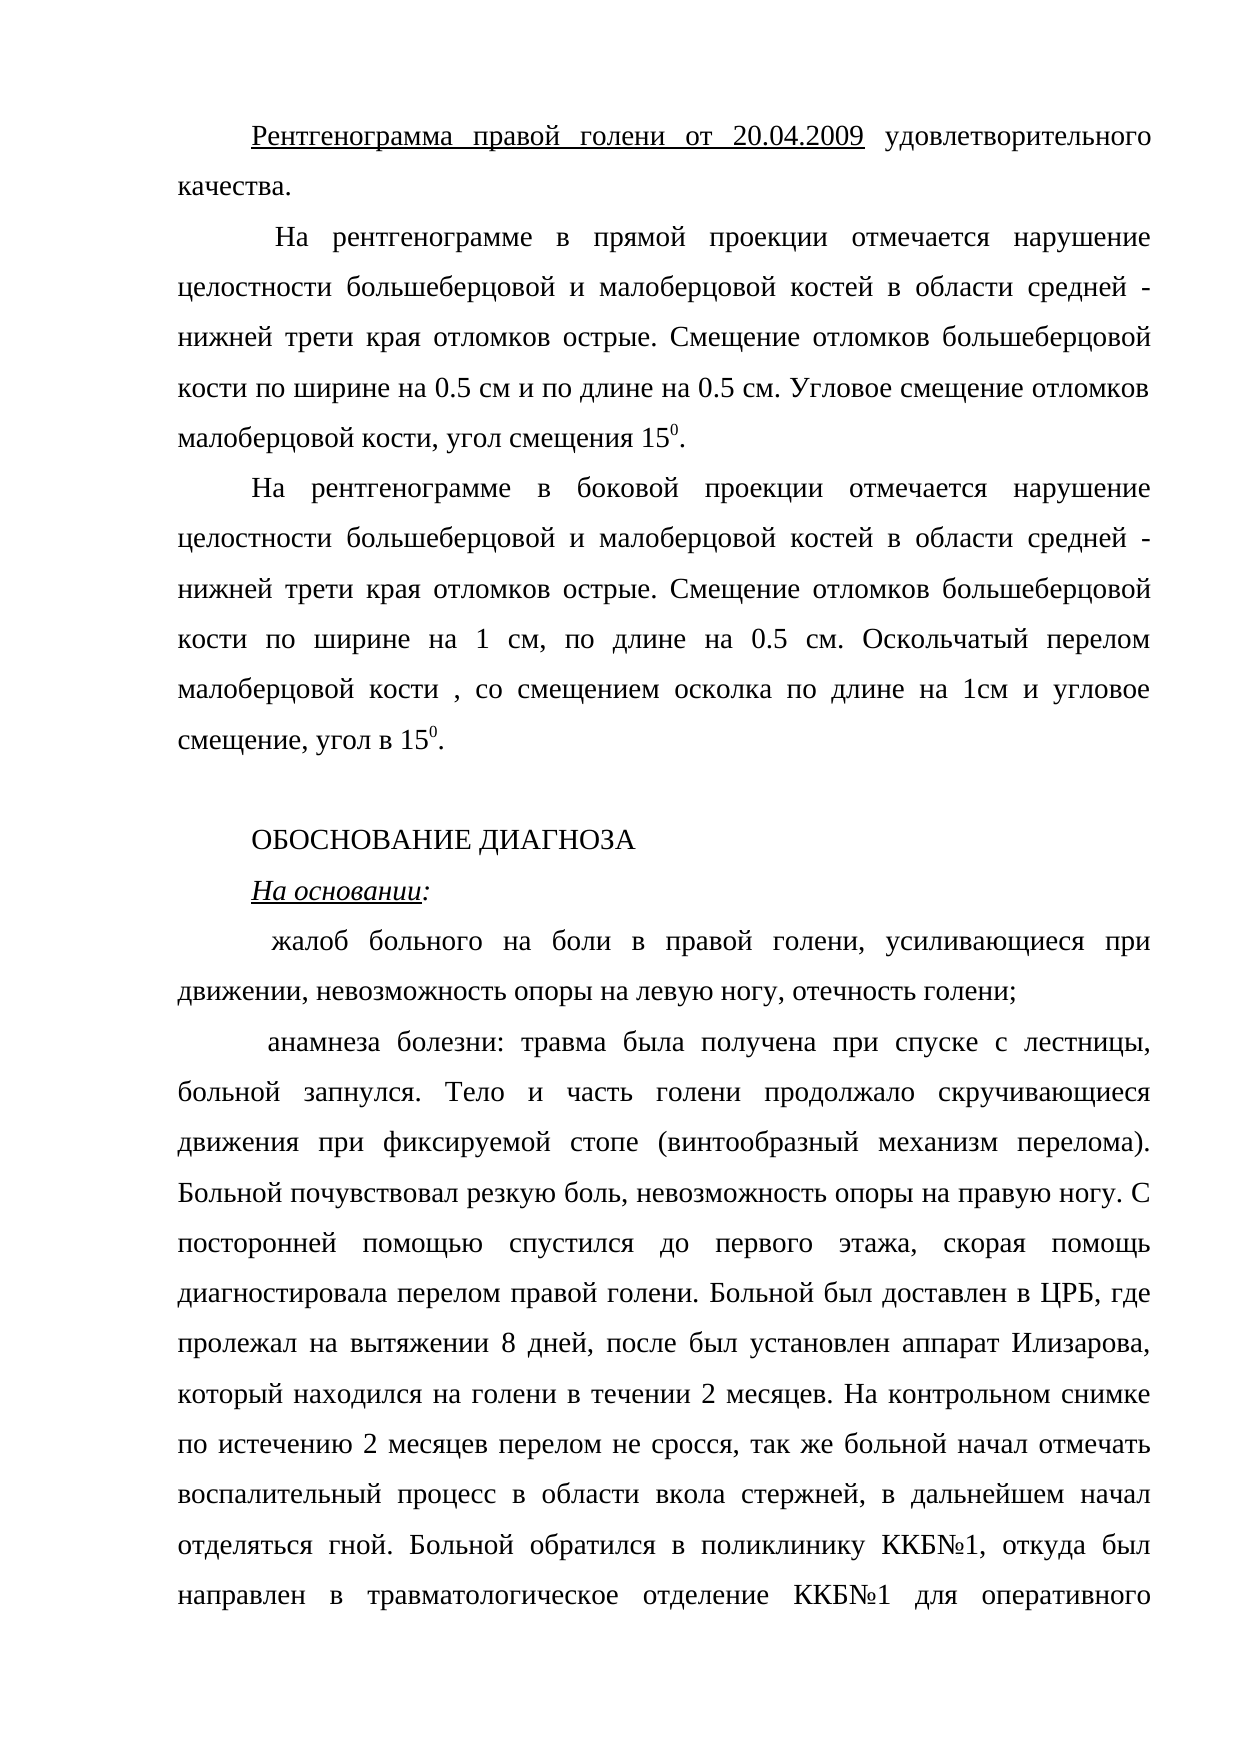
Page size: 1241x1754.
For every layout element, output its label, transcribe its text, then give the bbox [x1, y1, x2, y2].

text На рентгенограмме в боковой проекции отмечается нарушение целостности большеберцовой и малоберцовой костей в области средней - нижней трети края отломков острые. Смещение отломков большеберцовой кости по ширине на 1 см, по длине на 0.5 см. Оскольчатый перелом малоберцовой кости , со смещением осколка по длине на 1см и угловое смещение, угол в 150. [177, 470, 1152, 755]
text ОБОСНОВАНИЕ ДИАГНОЗА [177, 822, 1152, 856]
text На рентгенограмме в прямой проекции отмечается нарушение целостности большеберцовой и малоберцовой костей в области средней - нижней трети края отломков острые. Смещение отломков большеберцовой кости по ширине на 0.5 см и по длине на 0.5 см. Угловое смещение отломков малоберцовой кости, угол смещения 150. [177, 219, 1152, 453]
text Рентгенограмма правой голени от 20.04.2009 удовлетворительного качества. [177, 118, 1152, 202]
text жалоб больного на боли в правой голени, усиливающиеся при движении, невозможность опоры на левую ногу, отечность голени; [177, 923, 1152, 1007]
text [177, 1024, 1152, 1611]
text На основании: [177, 873, 1152, 906]
